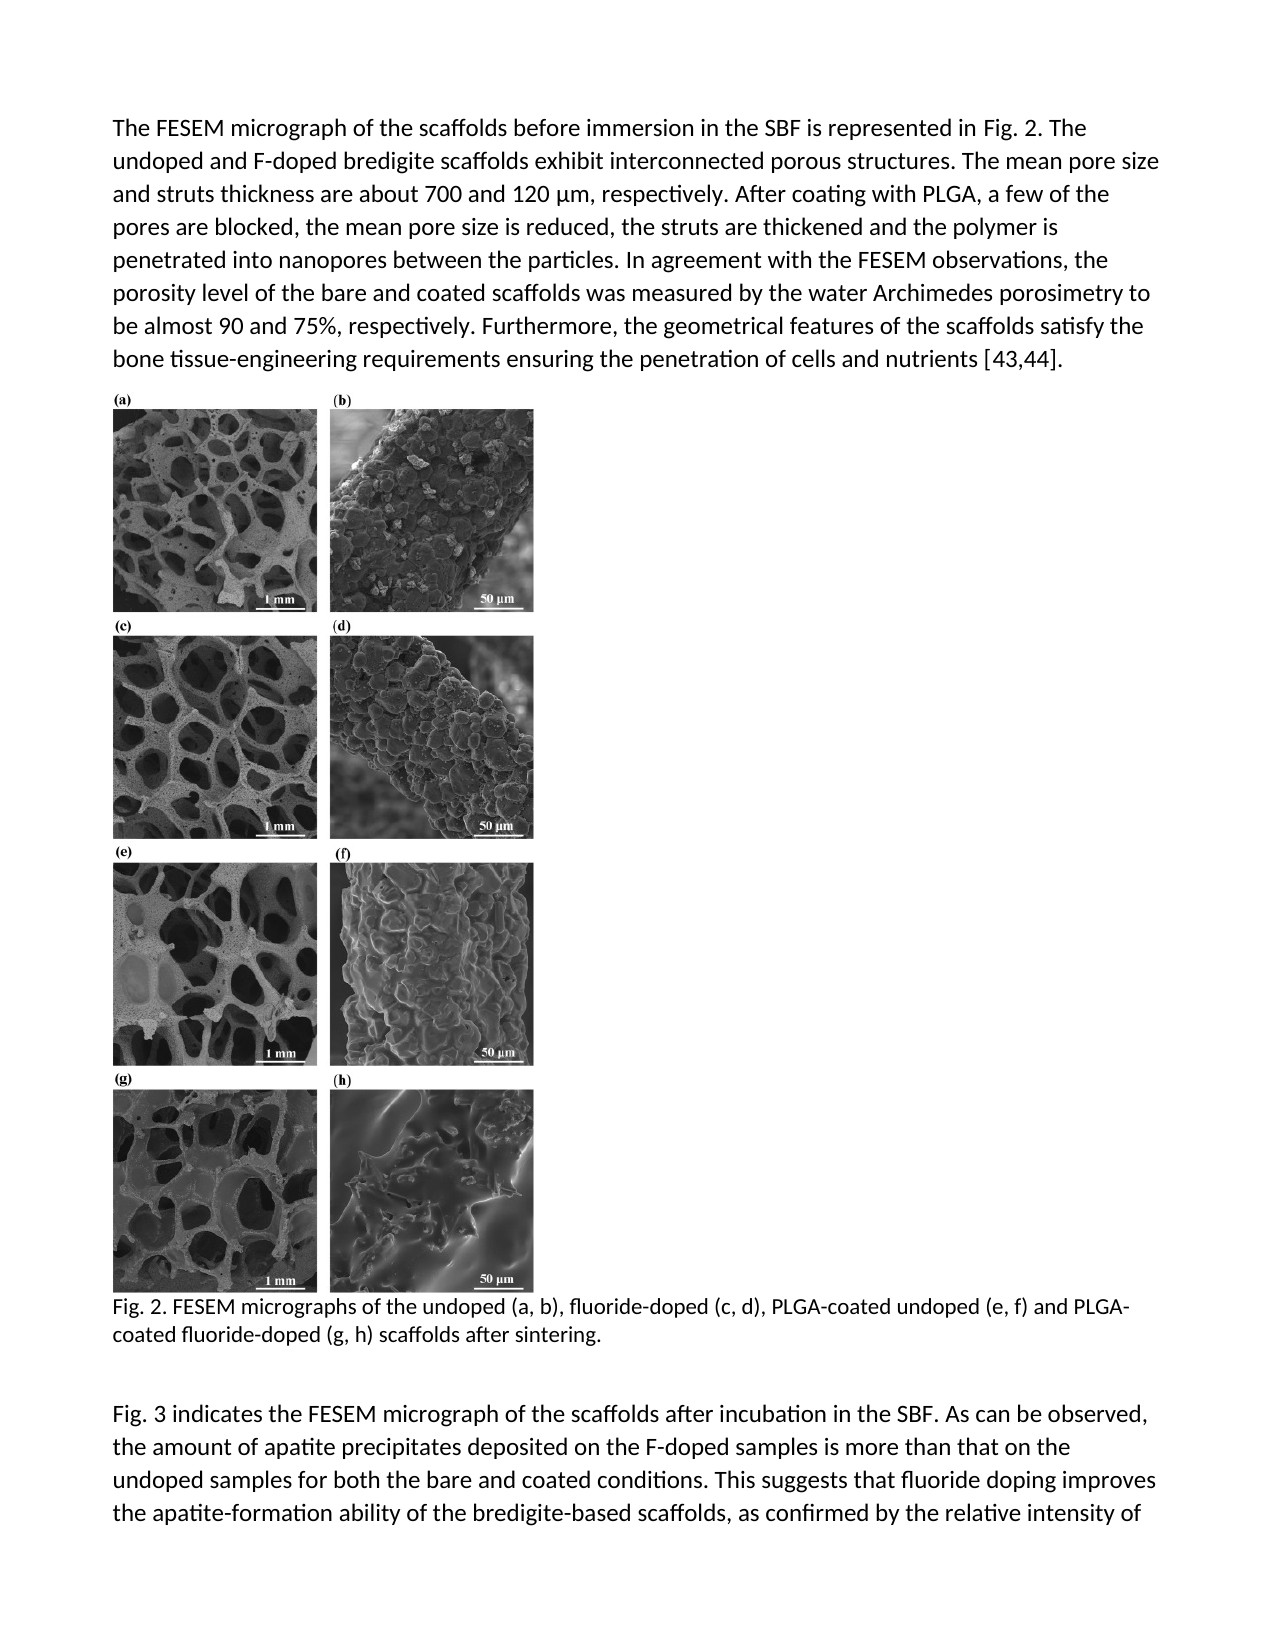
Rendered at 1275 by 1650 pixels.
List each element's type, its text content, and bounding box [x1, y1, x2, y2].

text Fig. 2. FESEM micrographs of the undoped (a, b), fluoride-doped (c, d), PLGA-coated undoped (e, f) and PLGA-coated fluoride-doped (g, h) scaffolds after sintering. [112, 1292, 1162, 1348]
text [112, 1398, 1162, 1527]
picture [112, 392, 534, 1293]
text The FESEM micrograph of the scaffolds before immersion in the SBF is represented in Fig. 2. The undoped and F-doped bredigite scaffolds exhibit interconnected porous structures. The mean pore size and struts thickness are about 700 and 120 μm, respectively. After coating with PLGA, a few of the pores are blocked, the mean pore size is reduced, the struts are thickened and the polymer is penetrated into nanopores between the particles. In agreement with the FESEM observations, the porosity level of the bare and coated scaffolds was measured by the water Archimedes porosimetry to be almost 90 and 75%, respectively. Furthermore, the geometrical features of the scaffolds satisfy the bone tissue-engineering requirements ensuring the penetration of cells and nutrients [43,44]. [112, 112, 1162, 373]
